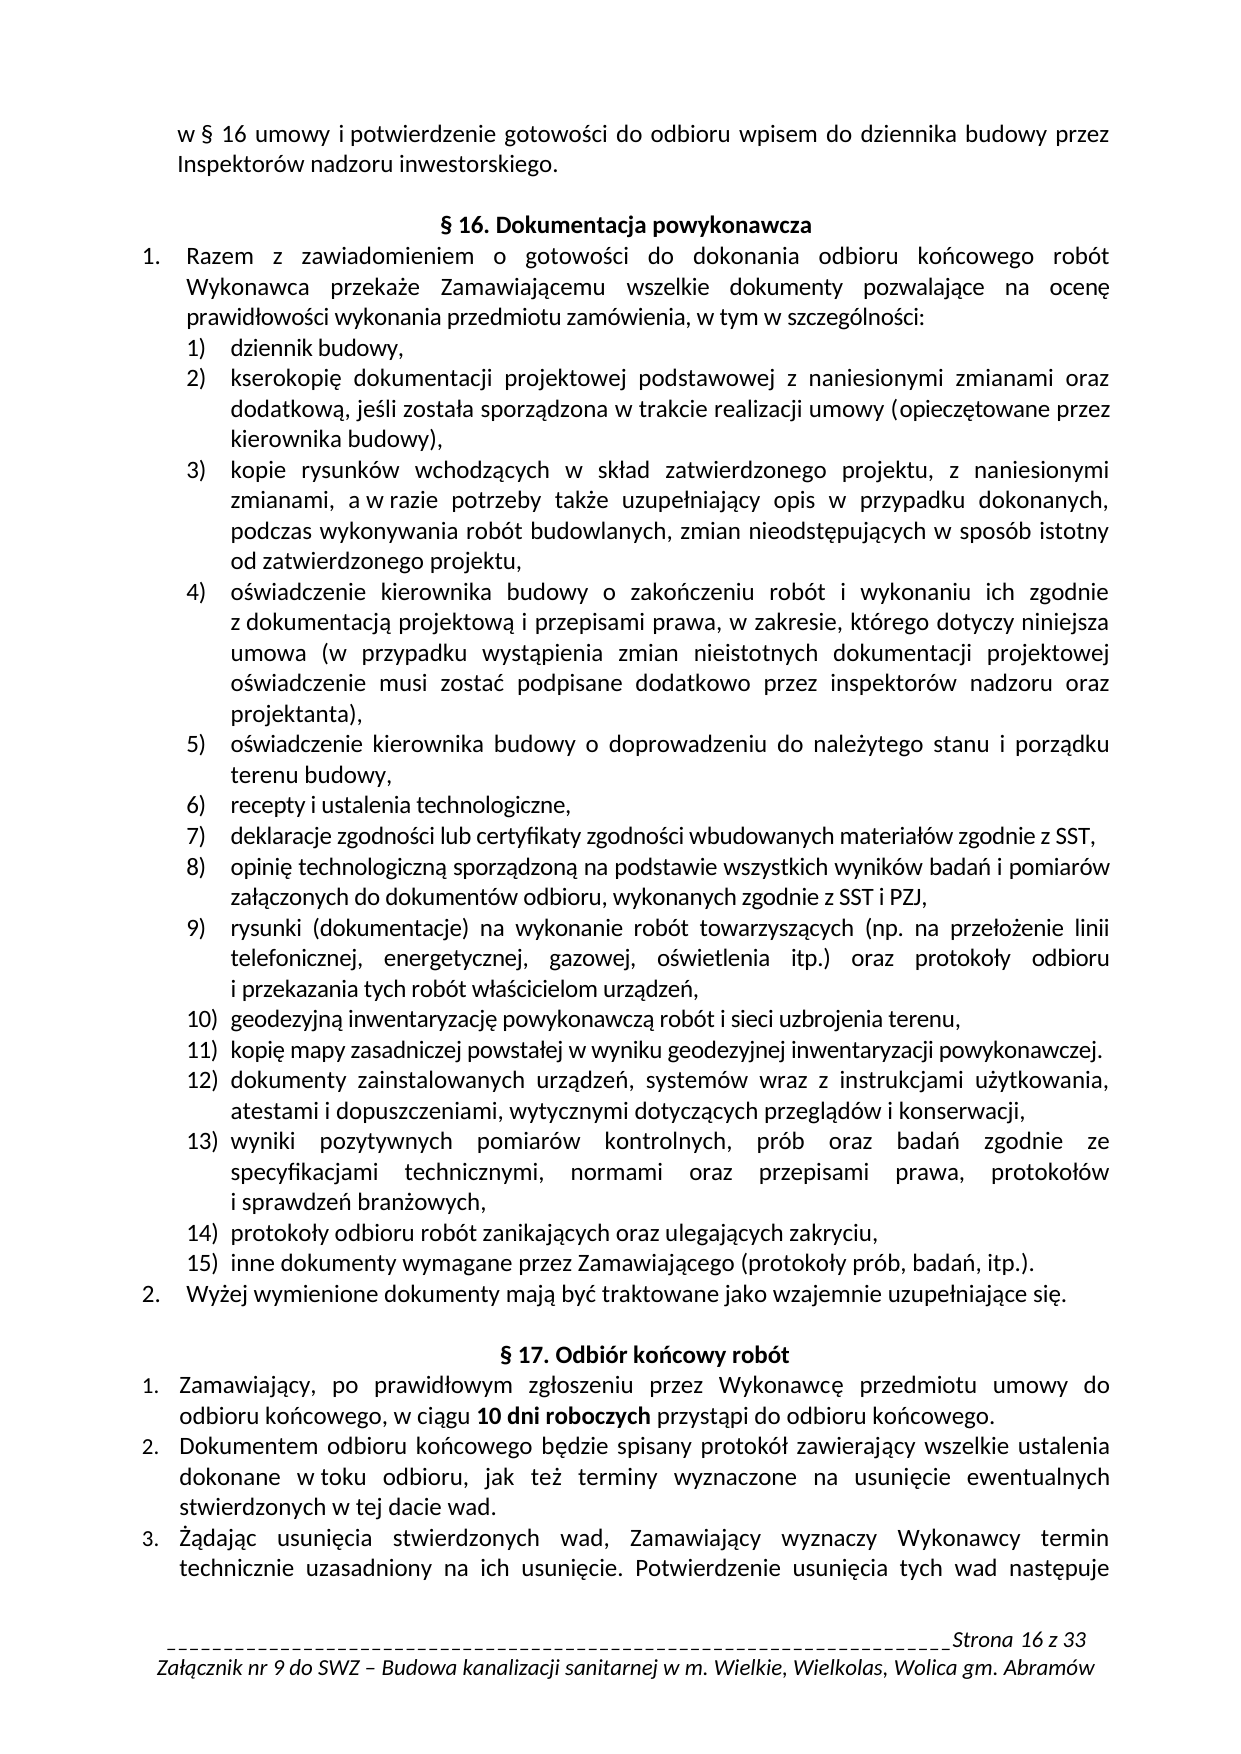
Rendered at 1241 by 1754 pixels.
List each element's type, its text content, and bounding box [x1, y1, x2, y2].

list inne dokumenty wymagane przez Zamawiającego (protokoły prób, badań, itp.). [186, 1247, 1110, 1278]
list recepty i ustalenia technologiczne, [186, 789, 1110, 820]
list Wyżej wymienione dokumenty mają być traktowane jako wzajemnie uzupełniające się. [142, 1278, 1110, 1308]
list kserokopię dokumentacji projektowej podstawowej z naniesionymi zmianami oraz dodatkową, jeśli została sporządzona w trakcie realizacji umowy (opieczętowane przez kierownika budowy), [186, 362, 1110, 454]
list dokumenty zainstalowanych urządzeń, systemów wraz z instrukcjami użytkowania, atestami i dopuszczeniami, wytycznymi dotyczących przeglądów i konserwacji, [186, 1064, 1110, 1125]
list geodezyjną inwentaryzację powykonawczą robót i sieci uzbrojenia terenu, [186, 1003, 1110, 1034]
list protokoły odbioru robót zanikających oraz ulegających zakryciu, [186, 1217, 1110, 1247]
text § 16. Dokumentacja powykonawcza [142, 210, 1110, 240]
list wyniki pozytywnych pomiarów kontrolnych, prób oraz badań zgodnie ze specyfikacjami technicznymi, normami oraz przepisami prawa, protokołów i sprawdzeń branżowych, [186, 1125, 1110, 1217]
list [142, 118, 1110, 179]
list kopię mapy zasadniczej powstałej w wyniku geodezyjnej inwentaryzacji powykonawczej. [186, 1034, 1110, 1064]
list Razem z zawiadomieniem o gotowości do dokonania odbioru końcowego robót Wykonawca przekaże Zamawiającemu wszelkie dokumenty pozwalające na ocenę prawidłowości wykonania przedmiotu zamówienia, w tym w szczególności: [142, 240, 1110, 332]
list deklaracje zgodności lub certyfikaty zgodności wbudowanych materiałów zgodnie z SST, [186, 820, 1110, 851]
list Dokumentem odbioru końcowego będzie spisany protokół zawierający wszelkie ustalenia dokonane w toku odbioru, jak też terminy wyznaczone na usunięcie ewentualnych stwierdzonych w tej dacie wad. [142, 1431, 1110, 1522]
list Zamawiający, po prawidłowym zgłoszeniu przez Wykonawcę przedmiotu umowy do odbioru końcowego, w ciągu 10 dni roboczych przystąpi do odbioru końcowego. [142, 1369, 1110, 1431]
list dziennik budowy, [186, 332, 1110, 362]
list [142, 1522, 1110, 1583]
list oświadczenie kierownika budowy o zakończeniu robót i wykonaniu ich zgodnie z dokumentacją projektową i przepisami prawa, w zakresie, którego dotyczy niniejsza umowa (w przypadku wystąpienia zmian nieistotnych dokumentacji projektowej oświadczenie musi zostać podpisane dodatkowo przez inspektorów nadzoru oraz projektanta), [186, 576, 1110, 728]
list rysunki (dokumentacje) na wykonanie robót towarzyszących (np. na przełożenie linii telefonicznej, energetycznej, gazowej, oświetlenia itp.) oraz protokoły odbioru i przekazania tych robót właścicielom urządzeń, [186, 912, 1110, 1003]
list oświadczenie kierownika budowy o doprowadzeniu do należytego stanu i porządku terenu budowy, [186, 728, 1110, 789]
text § 17. Odbiór końcowy robót [179, 1339, 1110, 1369]
list kopie rysunków wchodzących w skład zatwierdzonego projektu, z naniesionymi zmianami, a w razie potrzeby także uzupełniający opis w przypadku dokonanych, podczas wykonywania robót budowlanych, zmian nieodstępujących w sposób istotny od zatwierdzonego projektu, [186, 454, 1110, 576]
list opinię technologiczną sporządzoną na podstawie wszystkich wyników badań i pomiarów załączonych do dokumentów odbioru, wykonanych zgodnie z SST i PZJ, [186, 851, 1110, 912]
